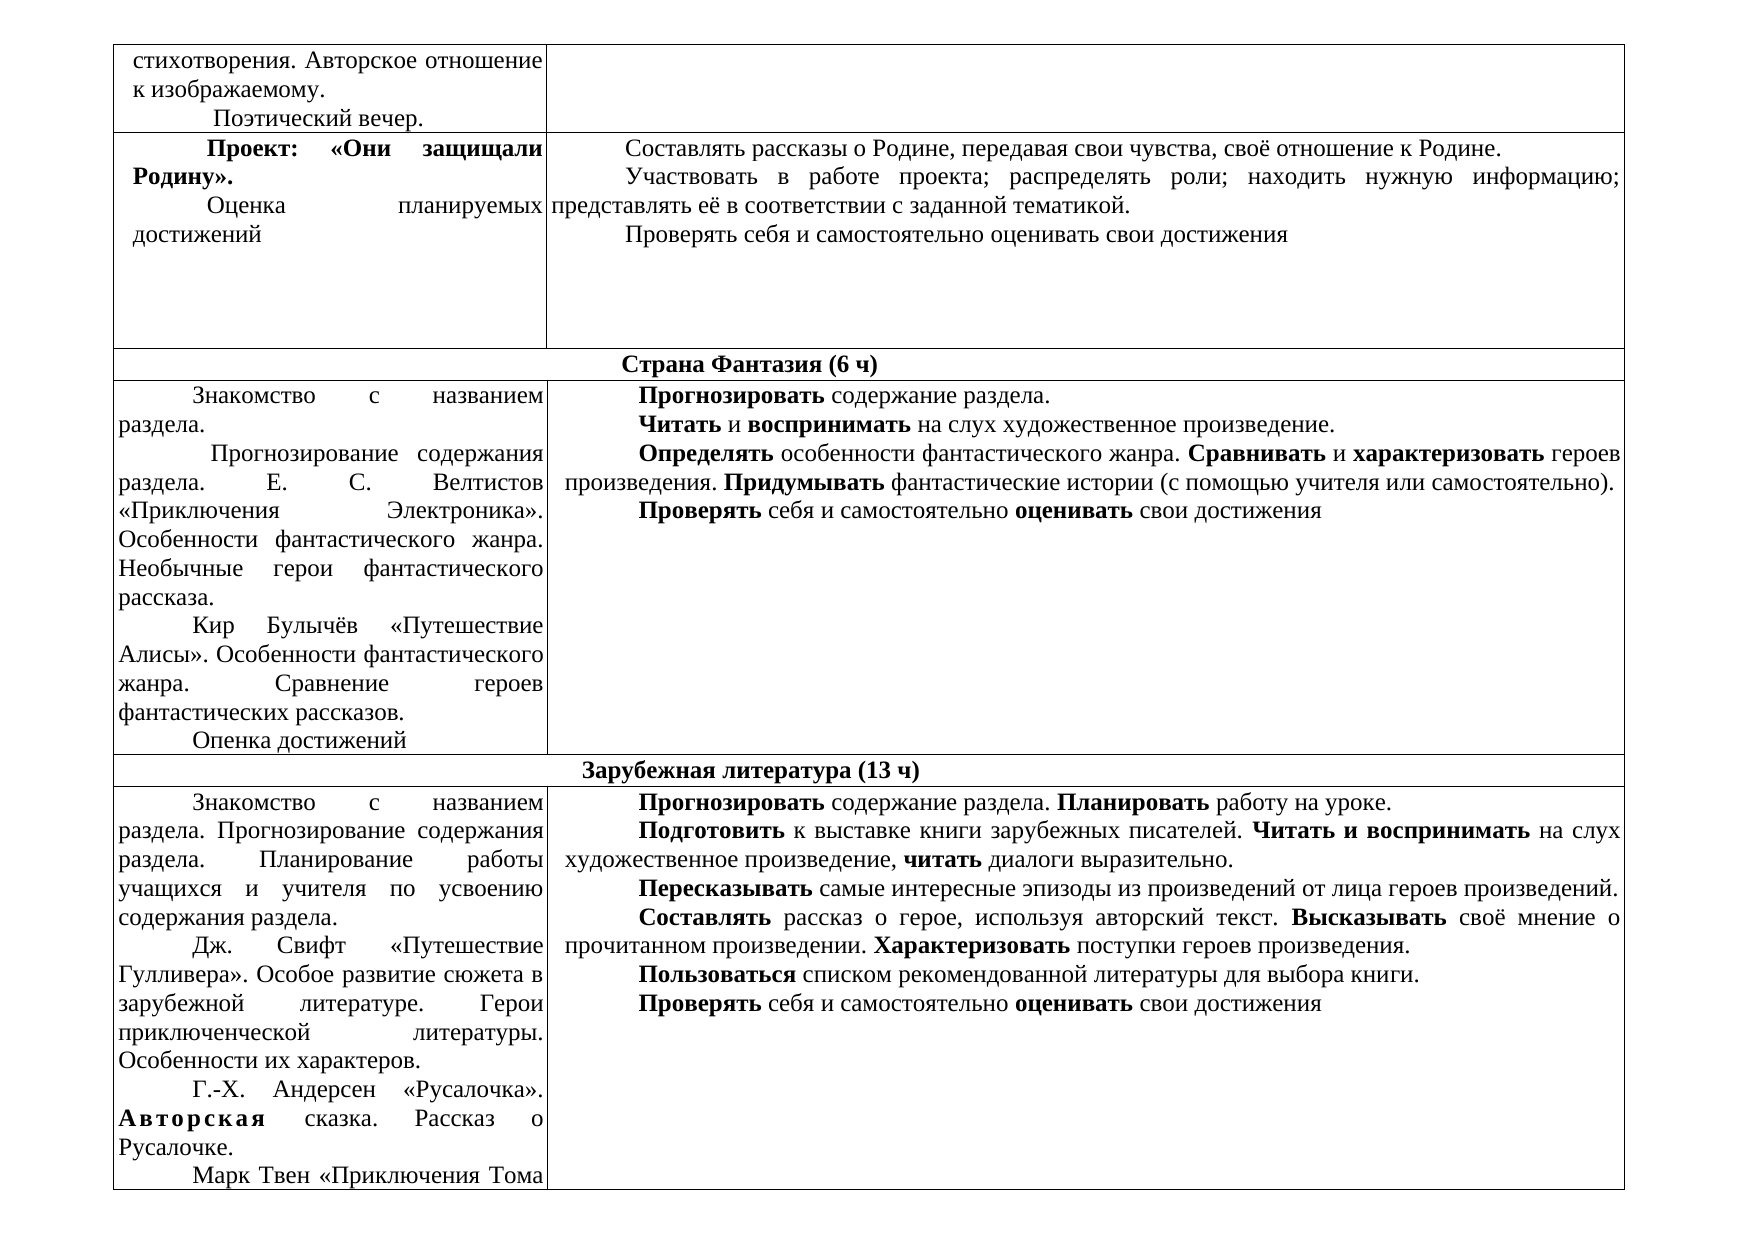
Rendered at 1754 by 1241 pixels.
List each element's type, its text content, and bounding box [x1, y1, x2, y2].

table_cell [114, 45, 546, 132]
table_cell Составлять рассказы о Родине, передавая свои чувства, своё отношение к Родине. Участвовать в работе проекта; распределять роли; находить нужную информацию; представлять её в соответствии с заданной тематикой. Проверять себя и самостоятельно оценивать свои достижения [547, 133, 1624, 348]
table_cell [114, 787, 547, 1189]
table_cell Прогнозировать содержание раздела. Читать и воспринимать на слух художественное произведение. Определять особенности фантастического жанра. Сравнивать и характеризовать героев произведения. Придумывать фантастические истории (с помощью учителя или самостоятельно). Проверять себя и самостоятельно оценивать свои достижения [548, 381, 1624, 754]
table_cell Зарубежная литература (13 ч) [114, 755, 1624, 786]
table_cell Проект: «Они защищали Родину». Оценка планируемых достижений [114, 133, 546, 348]
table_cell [548, 787, 1624, 1189]
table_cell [547, 45, 1624, 132]
table_cell Страна Фантазия (6 ч) [114, 349, 1624, 379]
table_cell Знакомство с названием раздела. Прогнозирование содержания раздела. Е. С. Велтистов «Приключения Электроника». Особенности фантастического жанра. Необычные герои фантастического рассказа. Кир Булычёв «Путешествие Алисы». Особенности фантастического жанра. Сравнение героев фантастических рассказов. Опенка достижений [114, 381, 547, 754]
